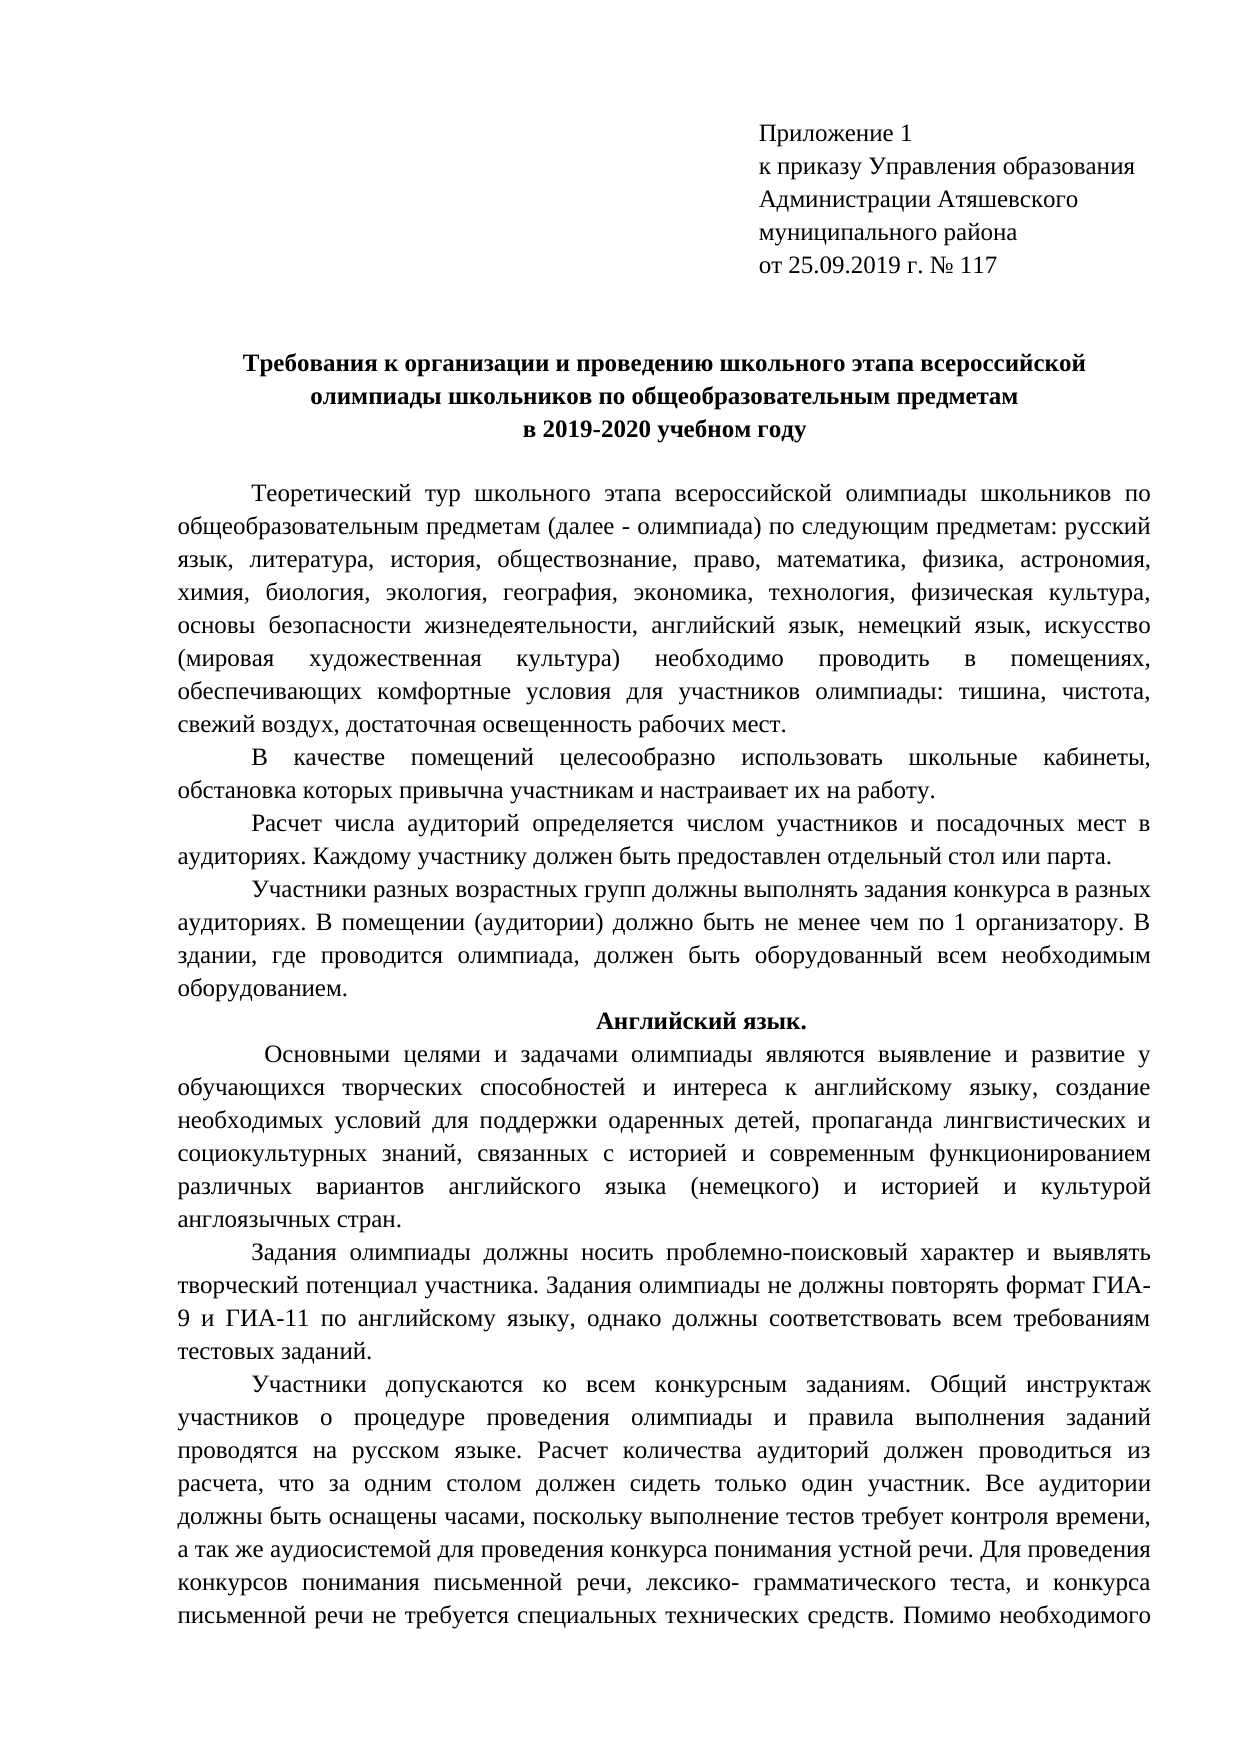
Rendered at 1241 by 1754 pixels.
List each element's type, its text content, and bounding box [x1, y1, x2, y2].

text в 2019-2020 учебном году [177, 414, 1152, 443]
text Задания олимпиады должны носить проблемно-поисковый характер и выявлять творческий потенциал участника. Задания олимпиады не должны повторять формат ГИА-9 и ГИА-11 по английскому языку, однако должны соответствовать всем требованиям тестовых заданий. [177, 1237, 1152, 1365]
text В качестве помещений целесообразно использовать школьные кабинеты, обстановка которых привычна участникам и настраивает их на работу. [177, 742, 1152, 804]
text от 25.09.2019 г. № 117 [177, 250, 1152, 279]
text Теоретический тур школьного этапа всероссийской олимпиады школьников по общеобразовательным предметам (далее - олимпиада) по следующим предметам: русский язык, литература, история, обществознание, право, математика, физика, астрономия, химия, биология, экология, география, экономика, технология, физическая культура, основы безопасности жизнедеятельности, английский язык, немецкий язык, искусство (мировая художественная культура) необходимо проводить в помещениях, обеспечивающих комфортные условия для участников олимпиады: тишина, чистота, свежий воздух, достаточная освещенность рабочих мест. [177, 478, 1152, 738]
text к приказу Управления образования [177, 151, 1152, 180]
text Основными целями и задачами олимпиады являются выявление и развитие у обучающихся творческих способностей и интереса к английскому языку, создание необходимых условий для поддержки одаренных детей, пропаганда лингвистических и социокультурных знаний, связанных с историей и современным функционированием различных вариантов английского языка (немецкого) и историей и культурой англоязычных стран. [177, 1039, 1152, 1233]
text муниципального района [177, 217, 1152, 246]
text Расчет числа аудиторий определяется числом участников и посадочных мест в аудиториях. Каждому участнику должен быть предоставлен отдельный стол или парта. [177, 808, 1152, 870]
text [177, 1369, 1152, 1629]
text Приложение 1 [177, 118, 1152, 147]
text Английский язык. [177, 1006, 1152, 1035]
text Требования к организации и проведению школьного этапа всероссийской олимпиады школьников по общеобразовательным предметам [177, 348, 1152, 410]
text Участники разных возрастных групп должны выполнять задания конкурса в разных аудиториях. В помещении (аудитории) должно быть не менее чем по 1 организатору. В здании, где проводится олимпиада, должен быть оборудованный всем необходимым оборудованием. [177, 874, 1152, 1002]
text Администрации Атяшевского [177, 184, 1152, 213]
